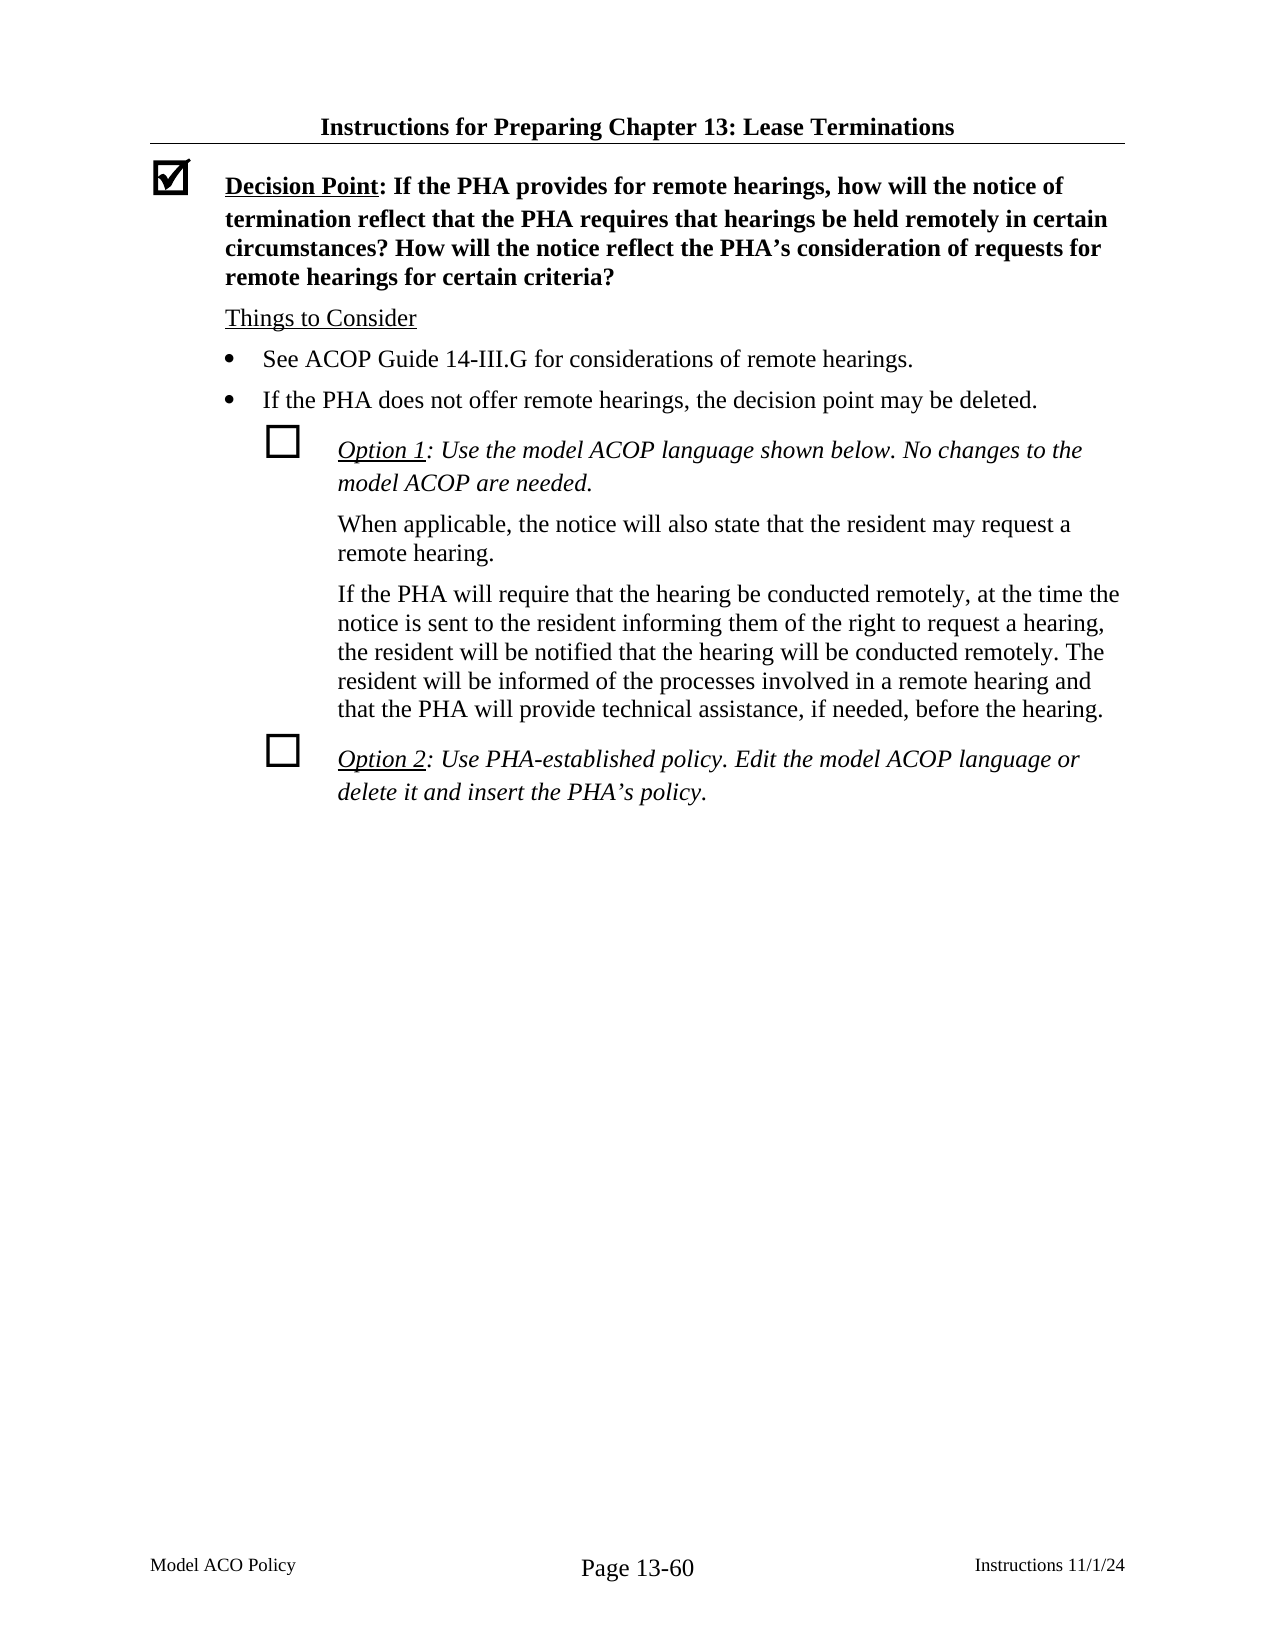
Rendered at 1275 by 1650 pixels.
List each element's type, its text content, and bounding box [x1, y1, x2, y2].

list See ACOP Guide 14-III.G for considerations of remote hearings. [225, 344, 1125, 373]
text Things to Consider [225, 303, 1125, 332]
text Decision Point: If the PHA provides for remote hearings, how will the notice of termination reflect that the PHA requires that hearings be held remotely in certain circumstances? How will the notice reflect the PHA’s consideration of requests for remote hearings for certain criteria? [150, 162, 1125, 290]
text Option 2: Use PHA-established policy. Edit the model ACOP language or delete it and insert the PHA’s policy. [262, 736, 1125, 806]
list If the PHA does not offer remote hearings, the decision point may be deleted. [225, 385, 1125, 414]
text If the PHA will require that the hearing be conducted remotely, at the time the notice is sent to the resident informing them of the right to request a hearing, the resident will be notified that the hearing will be conducted remotely. The resident will be informed of the processes involved in a remote hearing and that the PHA will provide technical assistance, if needed, before the hearing. [337, 579, 1125, 723]
text When applicable, the notice will also state that the resident may request a remote hearing. [337, 509, 1125, 567]
text Option 1: Use the model ACOP language shown below. No changes to the model ACOP are needed. [262, 427, 1125, 497]
